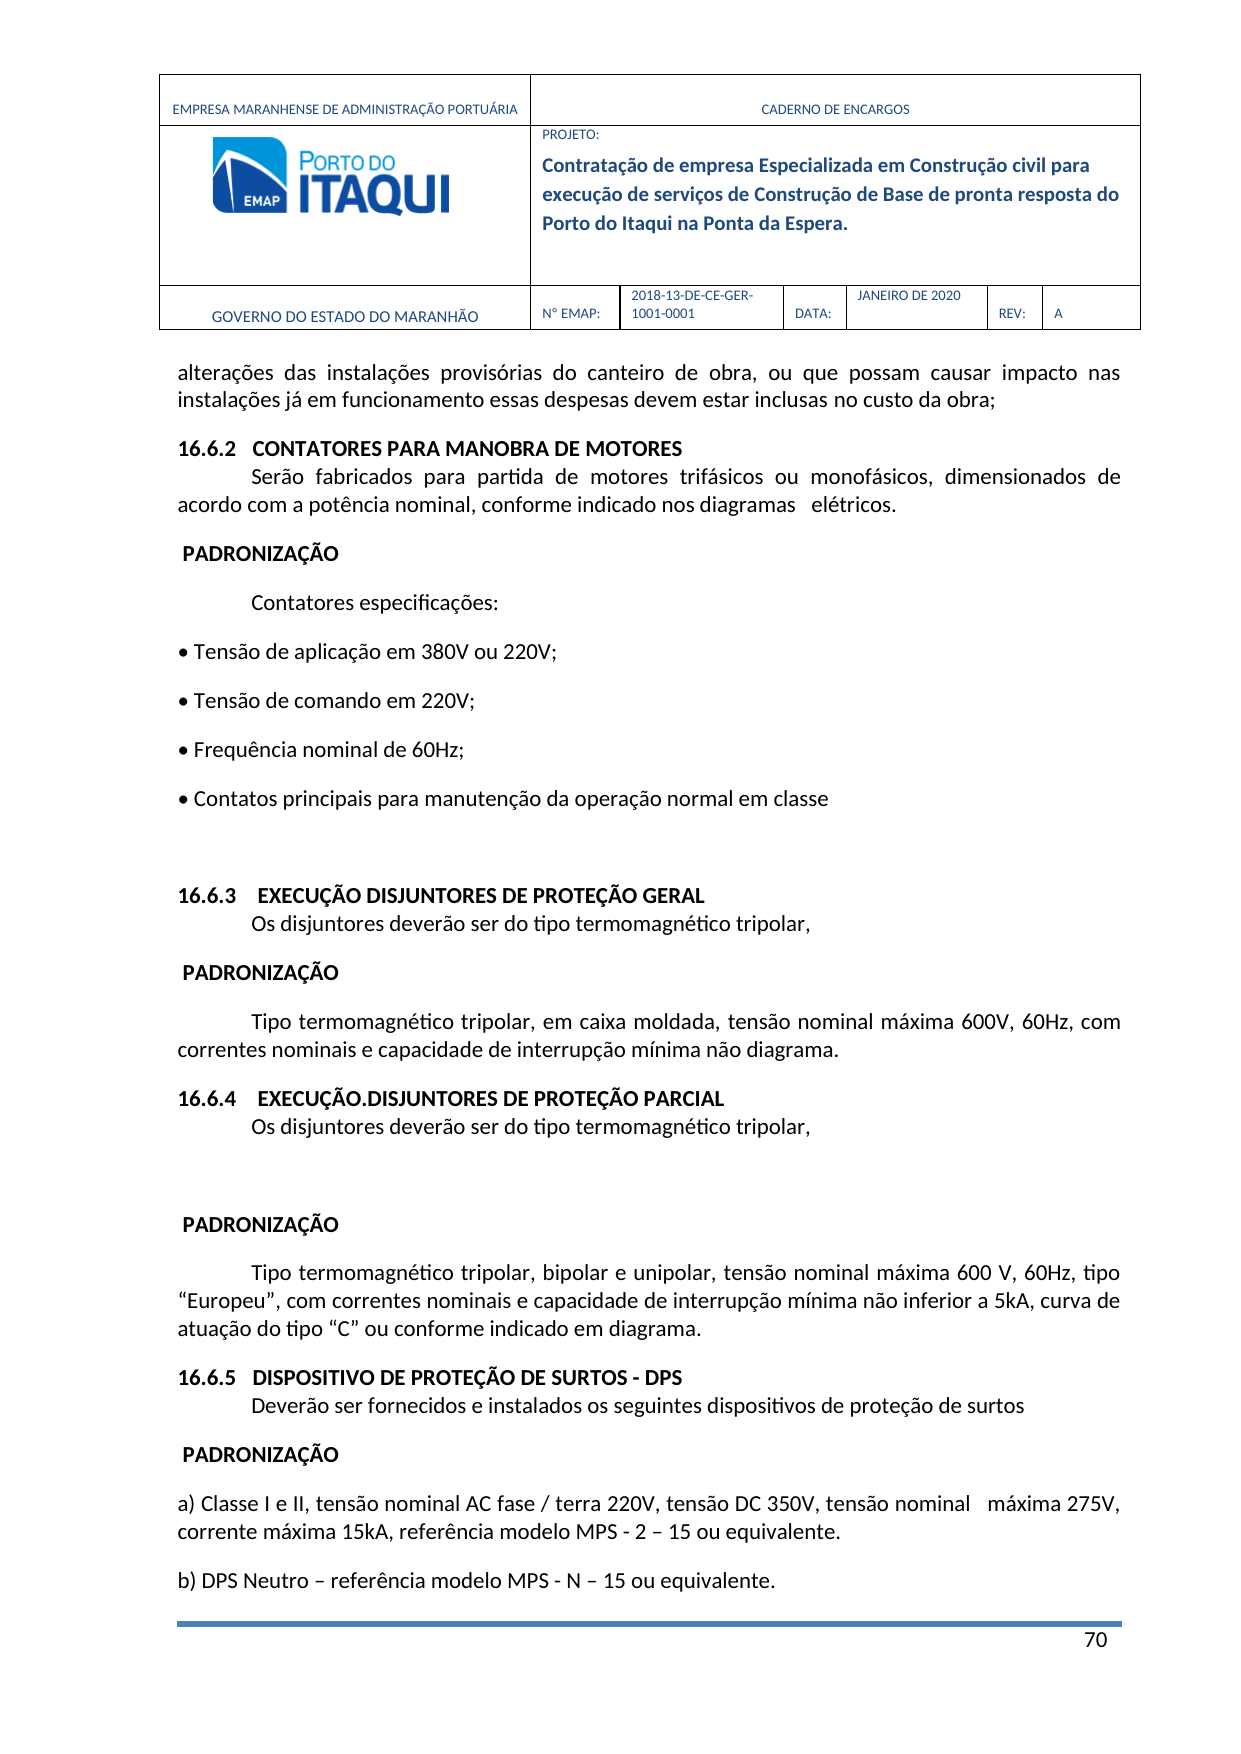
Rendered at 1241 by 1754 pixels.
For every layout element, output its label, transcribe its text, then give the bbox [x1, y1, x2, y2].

subtitle EXECUÇÃO.DISJUNTORES DE PROTEÇÃO PARCIAL [177, 1084, 1122, 1112]
text Deverão ser fornecidos e instalados os seguintes dispositivos de proteção de surtos [177, 1391, 1122, 1419]
text • Tensão de comando em 220V; [177, 686, 1122, 714]
subtitle CONTATORES PARA MANOBRA DE MOTORES [177, 434, 1122, 462]
text • Tensão de aplicação em 380V ou 220V; [177, 637, 1122, 665]
text • Frequência nominal de 60Hz; [177, 735, 1122, 763]
text Os disjuntores deverão ser do tipo termomagnético tripolar, [177, 1112, 1122, 1140]
text PADRONIZAÇÃO [177, 539, 1122, 567]
text Contatores especificações: [177, 588, 1122, 616]
text Serão fabricados para partida de motores trifásicos ou monofásicos, dimensionados de acordo com a potência nominal, conforme indicado nos diagramas elétricos. [177, 462, 1122, 518]
subtitle DISPOSITIVO DE PROTEÇÃO DE SURTOS - DPS [177, 1363, 1122, 1391]
text b) DPS Neutro – referência modelo MPS - N – 15 ou equivalente. [177, 1566, 1122, 1594]
picture [212, 137, 449, 216]
text PADRONIZAÇÃO [177, 1210, 1122, 1238]
subtitle EXECUÇÃO DISJUNTORES DE PROTEÇÃO GERAL [177, 881, 1122, 909]
text a) Classe I e II, tensão nominal AC fase / terra 220V, tensão DC 350V, tensão nominal máxima 275V, corrente máxima 15kA, referência modelo MPS - 2 – 15 ou equivalente. [177, 1489, 1122, 1545]
text PADRONIZAÇÃO [177, 958, 1122, 986]
text Tipo termomagnético tripolar, em caixa moldada, tensão nominal máxima 600V, 60Hz, com correntes nominais e capacidade de interrupção mínima não diagrama. [177, 1007, 1122, 1063]
text Tipo termomagnético tripolar, bipolar e unipolar, tensão nominal máxima 600 V, 60Hz, tipo “Europeu”, com correntes nominais e capacidade de interrupção mínima não inferior a 5kA, curva de atuação do tipo “C” ou conforme indicado em diagrama. [177, 1258, 1122, 1343]
text PADRONIZAÇÃO [177, 1440, 1122, 1468]
text • Contatos principais para manutenção da operação normal em classe [177, 784, 1122, 812]
text Os disjuntores deverão ser do tipo termomagnético tripolar, [177, 909, 1122, 937]
